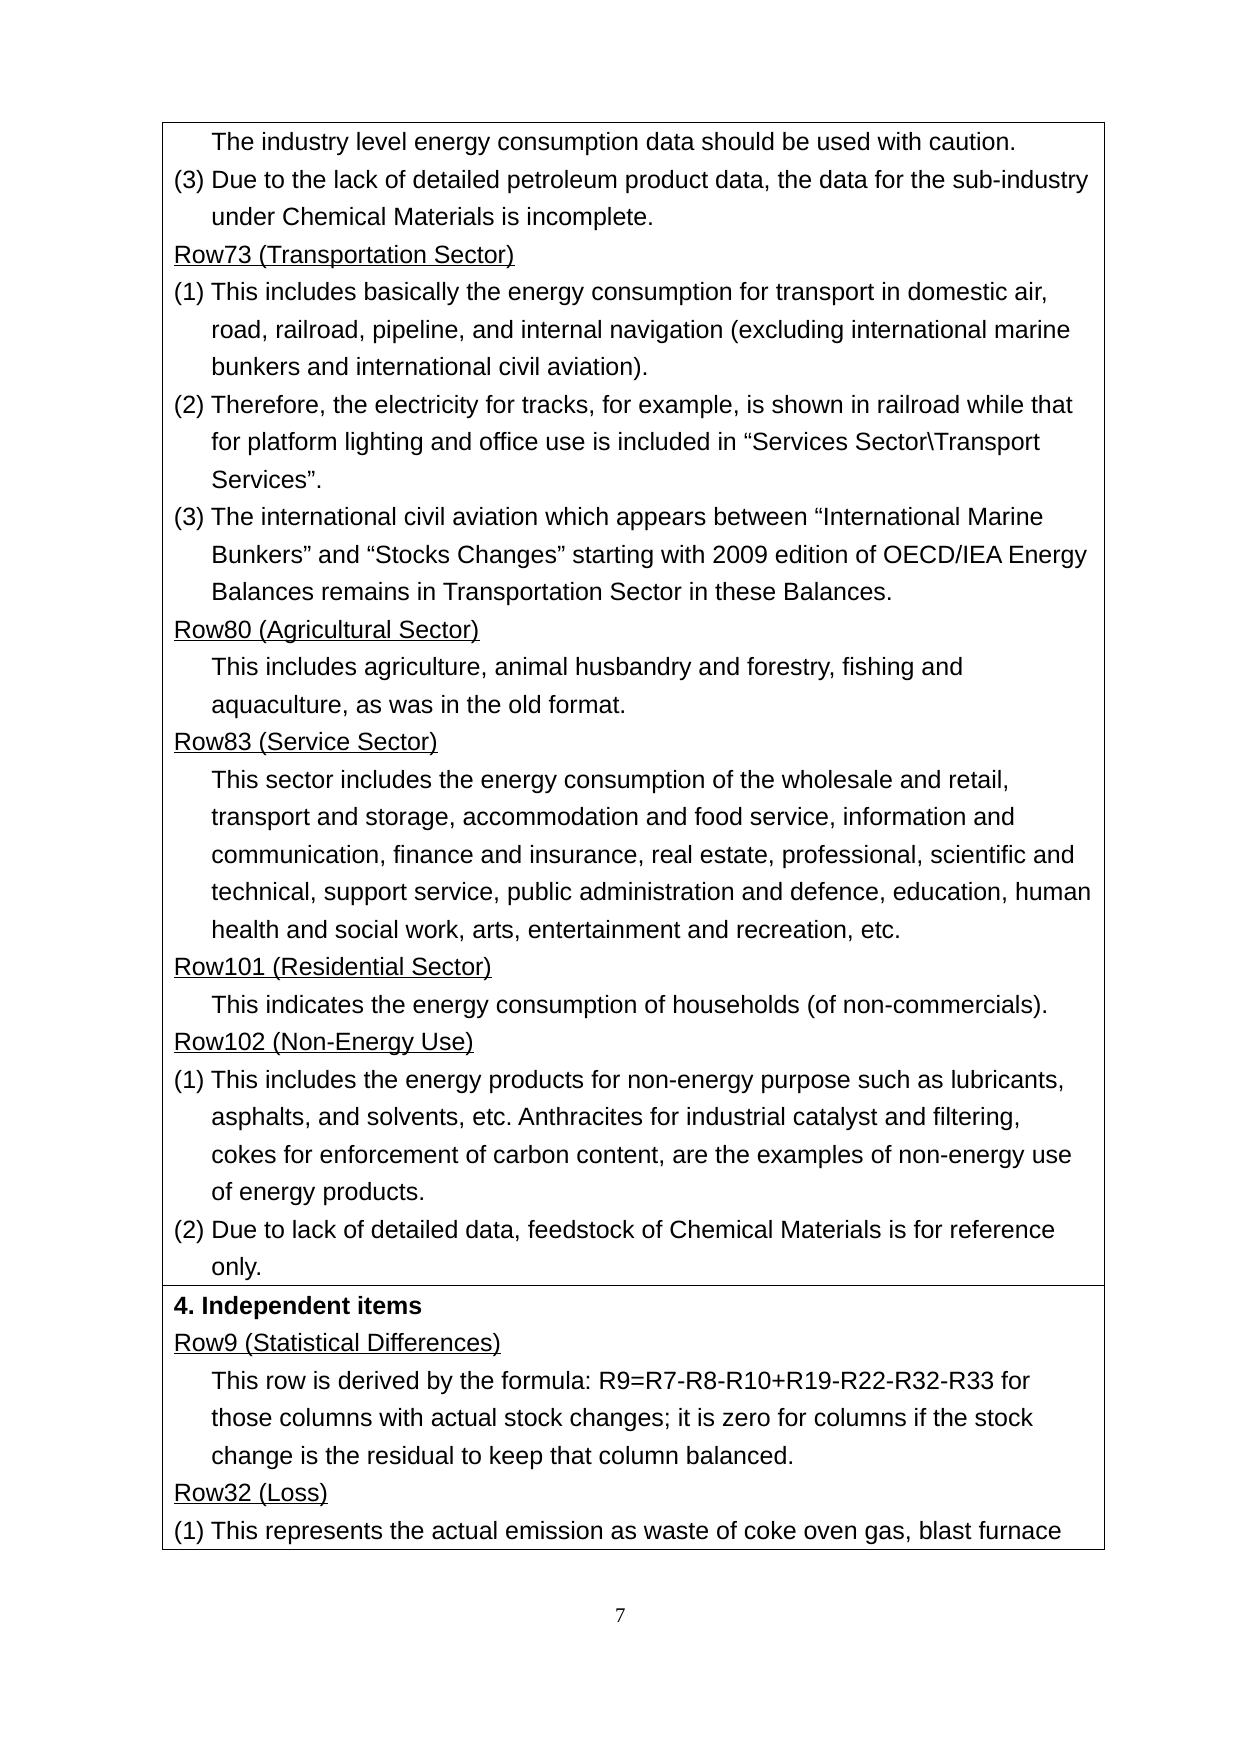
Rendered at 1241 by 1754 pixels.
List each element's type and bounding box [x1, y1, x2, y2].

table_cell [163, 123, 1104, 1285]
table_cell [163, 1286, 1104, 1549]
